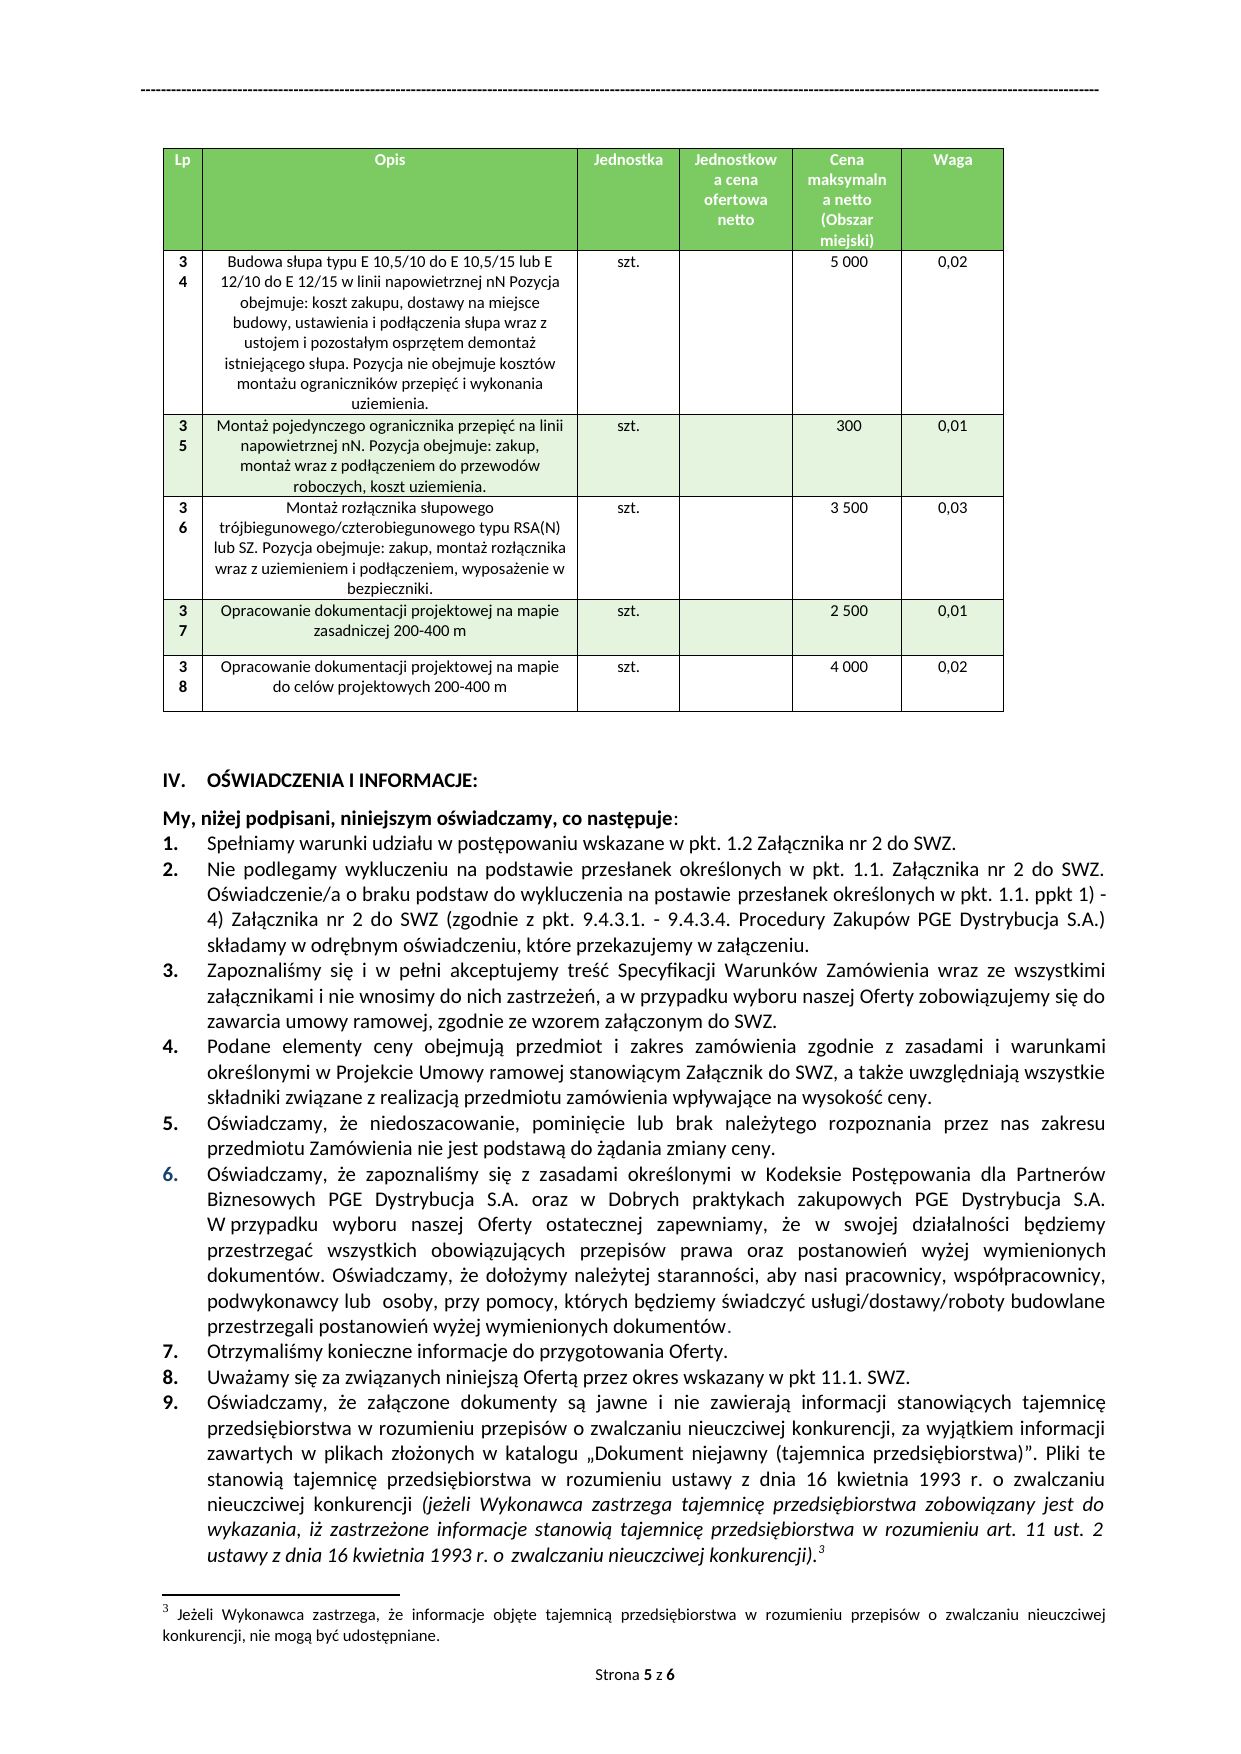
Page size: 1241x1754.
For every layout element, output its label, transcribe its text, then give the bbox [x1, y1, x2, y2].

table_cell szt. [578, 656, 679, 711]
list Oświadczamy, że załączone dokumenty są jawne i nie zawierają informacji stanowiących tajemnicę przedsiębiorstwa w rozumieniu przepisów o zwalczaniu nieuczciwej konkurencji, za wyjątkiem informacji zawartych w plikach złożonych w katalogu „Dokument niejawny (tajemnica przedsiębiorstwa)”. Pliki te stanowią tajemnicę przedsiębiorstwa w rozumieniu ustawy z dnia 16 kwietnia 1993 r. o zwalczaniu nieuczciwej konkurencji (jeżeli Wykonawca zastrzega tajemnicę przedsiębiorstwa zobowiązany jest do wykazania, iż zastrzeżone informacje stanowią tajemnicę przedsiębiorstwa w rozumieniu art. 11 ust. 2 ustawy z dnia 16 kwietnia 1993 r. o zwalczaniu nieuczciwej konkurencji). [162, 1389, 1107, 1567]
table_cell [680, 415, 792, 496]
table_header Waga [902, 149, 1003, 250]
list Uważamy się za związanych niniejszą Ofertą przez okres wskazany w pkt 11.1. SWZ. [162, 1364, 1107, 1389]
list Nie podlegamy wykluczeniu na podstawie przesłanek określonych w pkt. 1.1. Załącznika nr 2 do SWZ. Oświadczenie/a o braku podstaw do wykluczenia na postawie przesłanek określonych w pkt. 1.1. ppkt 1) - 4) Załącznika nr 2 do SWZ (zgodnie z pkt. 9.4.3.1. - 9.4.3.4. Procedury Zakupów PGE Dystrybucja S.A.) składamy w odrębnym oświadczeniu, które przekazujemy w załączeniu. [162, 856, 1107, 957]
table_header Opis [203, 149, 577, 250]
table_cell Montaż rozłącznika słupowego trójbiegunowego/czterobiegunowego typu RSA(N) lub SZ. Pozycja obejmuje: zakup, montaż rozłącznika wraz z uziemieniem i podłączeniem, wyposażenie w bezpieczniki. [203, 497, 577, 599]
table_header Jednostkowa cena ofertowa netto [680, 149, 792, 250]
table_cell 0,01 [902, 600, 1003, 655]
table_cell szt. [578, 251, 679, 414]
table_cell 3 500 [793, 497, 901, 599]
list Spełniamy warunki udziału w postępowaniu wskazane w pkt. 1.2 Załącznika nr 2 do SWZ. [162, 830, 1107, 856]
table_cell 38 [164, 656, 202, 711]
list Oświadczamy, że niedoszacowanie, pominięcie lub brak należytego rozpoznania przez nas zakresu przedmiotu Zamówienia nie jest podstawą do żądania zmiany ceny. [162, 1110, 1107, 1161]
table_header Jednostka [578, 149, 679, 250]
list Otrzymaliśmy konieczne informacje do przygotowania Oferty. [162, 1339, 1107, 1364]
table_cell 4 000 [793, 656, 901, 711]
table_cell Montaż pojedynczego ogranicznika przepięć na linii napowietrznej nN. Pozycja obejmuje: zakup, montaż wraz z podłączeniem do przewodów roboczych, koszt uziemienia. [203, 415, 577, 496]
subtitle OŚWIADCZENIA I INFORMACJE: [162, 768, 1107, 793]
table_cell [680, 251, 792, 414]
list Oświadczamy, że zapoznaliśmy się z zasadami określonymi w Kodeksie Postępowania dla Partnerów Biznesowych PGE Dystrybucja S.A. oraz w Dobrych praktykach zakupowych PGE Dystrybucja S.A. W przypadku wyboru naszej Oferty ostatecznej zapewniamy, że w swojej działalności będziemy przestrzegać wszystkich obowiązujących przepisów prawa oraz postanowień wyżej wymienionych dokumentów. Oświadczamy, że dołożymy należytej staranności, aby nasi pracownicy, współpracownicy, podwykonawcy lub osoby, przy pomocy, których będziemy świadczyć usługi/dostawy/roboty budowlane przestrzegali postanowień wyżej wymienionych dokumentów. [162, 1161, 1107, 1339]
list Zapoznaliśmy się i w pełni akceptujemy treść Specyfikacji Warunków Zamówienia wraz ze wszystkimi załącznikami i nie wnosimy do nich zastrzeżeń, a w przypadku wyboru naszej Oferty zobowiązujemy się do zawarcia umowy ramowej, zgodnie ze wzorem załączonym do SWZ. [162, 957, 1107, 1034]
table_cell Budowa słupa typu E 10,5/10 do E 10,5/15 lub E 12/10 do E 12/15 w linii napowietrznej nN Pozycja obejmuje: koszt zakupu, dostawy na miejsce budowy, ustawienia i podłączenia słupa wraz z ustojem i pozostałym osprzętem demontaż istniejącego słupa. Pozycja nie obejmuje kosztów montażu ograniczników przepięć i wykonania uziemienia. [203, 251, 577, 414]
table_cell szt. [578, 415, 679, 496]
table_cell [680, 656, 792, 711]
table_header Cena maksymalna netto (Obszar miejski) [793, 149, 901, 250]
table_header Lp [164, 149, 202, 250]
table_cell 34 [164, 251, 202, 414]
table_cell 2 500 [793, 600, 901, 655]
table_cell Opracowanie dokumentacji projektowej na mapie zasadniczej 200-400 m [203, 600, 577, 655]
table_cell 35 [164, 415, 202, 496]
table_cell 0,03 [902, 497, 1003, 599]
table_cell szt. [578, 497, 679, 599]
table_cell 0,01 [902, 415, 1003, 496]
table_cell szt. [578, 600, 679, 655]
table_cell Opracowanie dokumentacji projektowej na mapie do celów projektowych 200-400 m [203, 656, 577, 711]
table_cell 5 000 [793, 251, 901, 414]
list My, niżej podpisani, niniejszym oświadczamy, co następuje: [162, 805, 1107, 830]
list Podane elementy ceny obejmują przedmiot i zakres zamówienia zgodnie z zasadami i warunkami określonymi w Projekcie Umowy ramowej stanowiącym Załącznik do SWZ, a także uwzględniają wszystkie składniki związane z realizacją przedmiotu zamówienia wpływające na wysokość ceny. [162, 1034, 1107, 1110]
table_cell 0,02 [902, 656, 1003, 711]
table_cell 37 [164, 600, 202, 655]
table_cell 0,02 [902, 251, 1003, 414]
table_cell [680, 600, 792, 655]
table_cell 300 [793, 415, 901, 496]
table_cell [680, 497, 792, 599]
table_cell 36 [164, 497, 202, 599]
